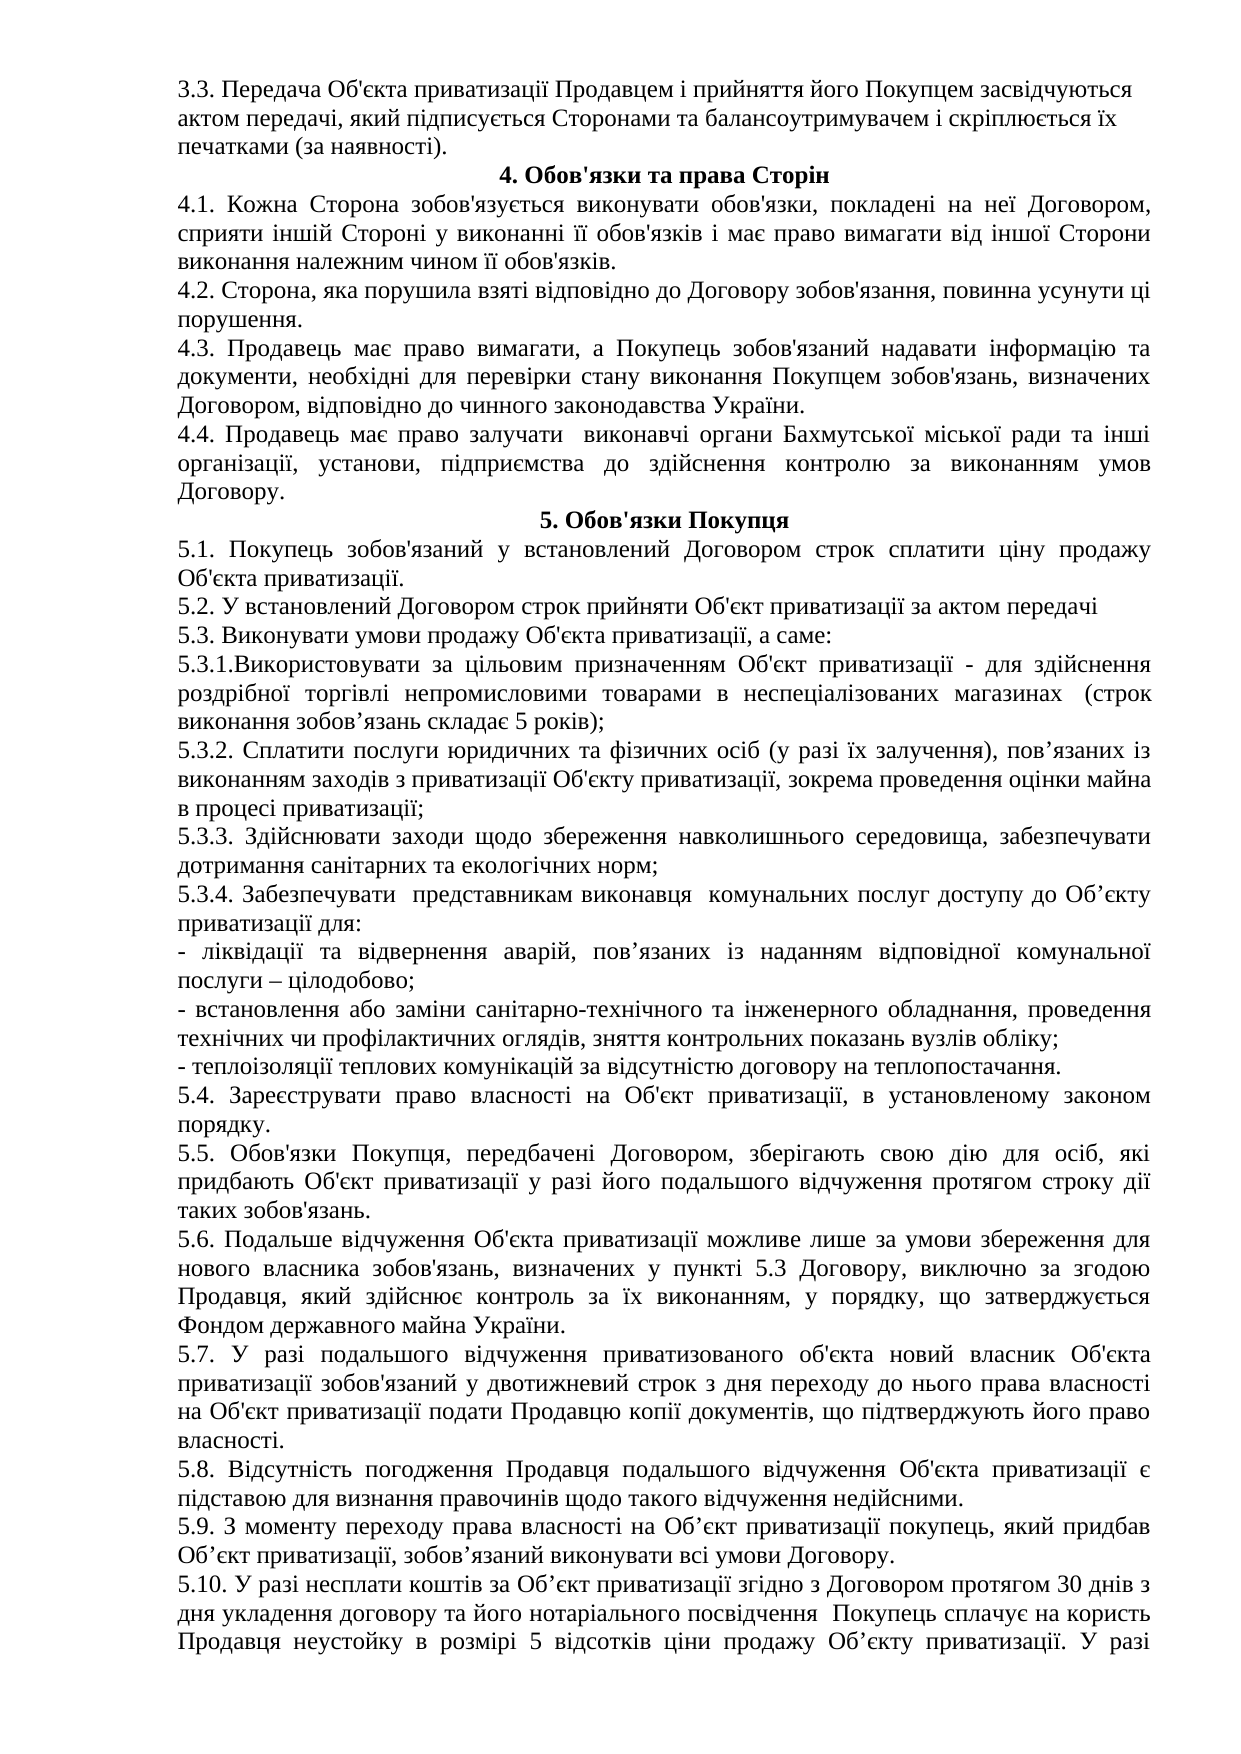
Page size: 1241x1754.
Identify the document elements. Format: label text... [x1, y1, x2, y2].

text 3.3. Передача Об'єкта приватизації Продавцем і прийняття його Покупцем засвідчуються актом передачі, який підписується Сторонами та балансоутримувачем і скріплюється їх печатками (за наявності). [177, 74, 1152, 160]
text 5.4. Зареєструвати право власності на Об'єкт приватизації, в установленому законом порядку. [177, 1080, 1152, 1138]
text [177, 1569, 1152, 1655]
subtitle 4. Обов'язки та права Сторін [177, 160, 1152, 189]
text - встановлення або заміни санітарно-технічного та інженерного обладнання, проведення технічних чи профілактичних оглядів, зняття контрольних показань вузлів обліку; [177, 994, 1152, 1051]
text 5.3.1.Використовувати за цільовим призначенням Об'єкт приватизації - для здійснення роздрібної торгівлі непромисловими товарами в неспеціалізованих магазинах (строк виконання зобов’язань складає 5 років); [177, 649, 1152, 735]
text 5.7. У разі подальшого відчуження приватизованого об'єкта новий власник Об'єкта приватизації зобов'язаний у двотижневий строк з дня переходу до нього права власності на Об'єкт приватизації подати Продавцю копії документів, що підтверджують його право власності. [177, 1339, 1152, 1454]
text 5.2. У встановлений Договором строк прийняти Об'єкт приватизації за актом передачі [177, 591, 1152, 620]
text 4.2. Сторона, яка порушила взяті відповідно до Договору зобов'язання, повинна усунути ці порушення. [177, 275, 1152, 333]
text 4.1. Кожна Сторона зобов'язується виконувати обов'язки, покладені на неї Договором, сприяти іншій Стороні у виконанні її обов'язків і має право вимагати від іншої Сторони виконання належним чином її обов'язків. [177, 189, 1152, 275]
text 5.8. Відсутність погодження Продавця подальшого відчуження Об'єкта приватизації є підставою для визнання правочинів щодо такого відчуження недійсними. [177, 1454, 1152, 1511]
text 5.3.4. Забезпечувати представникам виконавця комунальних послуг доступу до Об’єкту приватизації для: [177, 879, 1152, 936]
text 5.9. З моменту переходу права власності на Об’єкт приватизації покупець, який придбав Об’єкт приватизації, зобов’язаний виконувати всі умови Договору. [177, 1511, 1152, 1569]
text 5.3.3. Здійснювати заходи щодо збереження навколишнього середовища, забезпечувати дотримання санітарних та екологічних норм; [177, 821, 1152, 879]
text 4.3. Продавець має право вимагати, а Покупець зобов'язаний надавати інформацію та документи, необхідні для перевірки стану виконання Покупцем зобов'язань, визначених Договором, відповідно до чинного законодавства України. [177, 333, 1152, 419]
subtitle 5. Обов'язки Покупця [177, 505, 1152, 534]
text 4.4. Продавець має право залучати виконавчі органи Бахмутської міської ради та інші організації, установи, підприємства до здійснення контролю за виконанням умов Договору. [177, 419, 1152, 505]
text 5.1. Покупець зобов'язаний у встановлений Договором строк сплатити ціну продажу Об'єкта приватизації. [177, 534, 1152, 591]
text 5.5. Обов'язки Покупця, передбачені Договором, зберігають свою дію для осіб, які придбають Об'єкт приватизації у разі його подальшого відчуження протягом строку дії таких зобов'язань. [177, 1138, 1152, 1224]
text 5.3.2. Сплатити послуги юридичних та фізичних осіб (у разі їх залучення), пов’язаних із виконанням заходів з приватизації Об'єкту приватизації, зокрема проведення оцінки майна в процесі приватизації; [177, 735, 1152, 821]
text 5.3. Виконувати умови продажу Об'єкта приватизації, а саме: [177, 620, 1152, 649]
text 5.6. Подальше відчуження Об'єкта приватизації можливе лише за умови збереження для нового власника зобов'язань, визначених у пункті 5.3 Договору, виключно за згодою Продавця, який здійснює контроль за їх виконанням, у порядку, що затверджується Фондом державного майна України. [177, 1224, 1152, 1339]
text - теплоізоляції теплових комунікацій за відсутністю договору на теплопостачання. [177, 1051, 1152, 1080]
text - ліквідації та відвернення аварій, пов’язаних із наданням відповідної комунальної послуги – цілодобово; [177, 936, 1152, 994]
